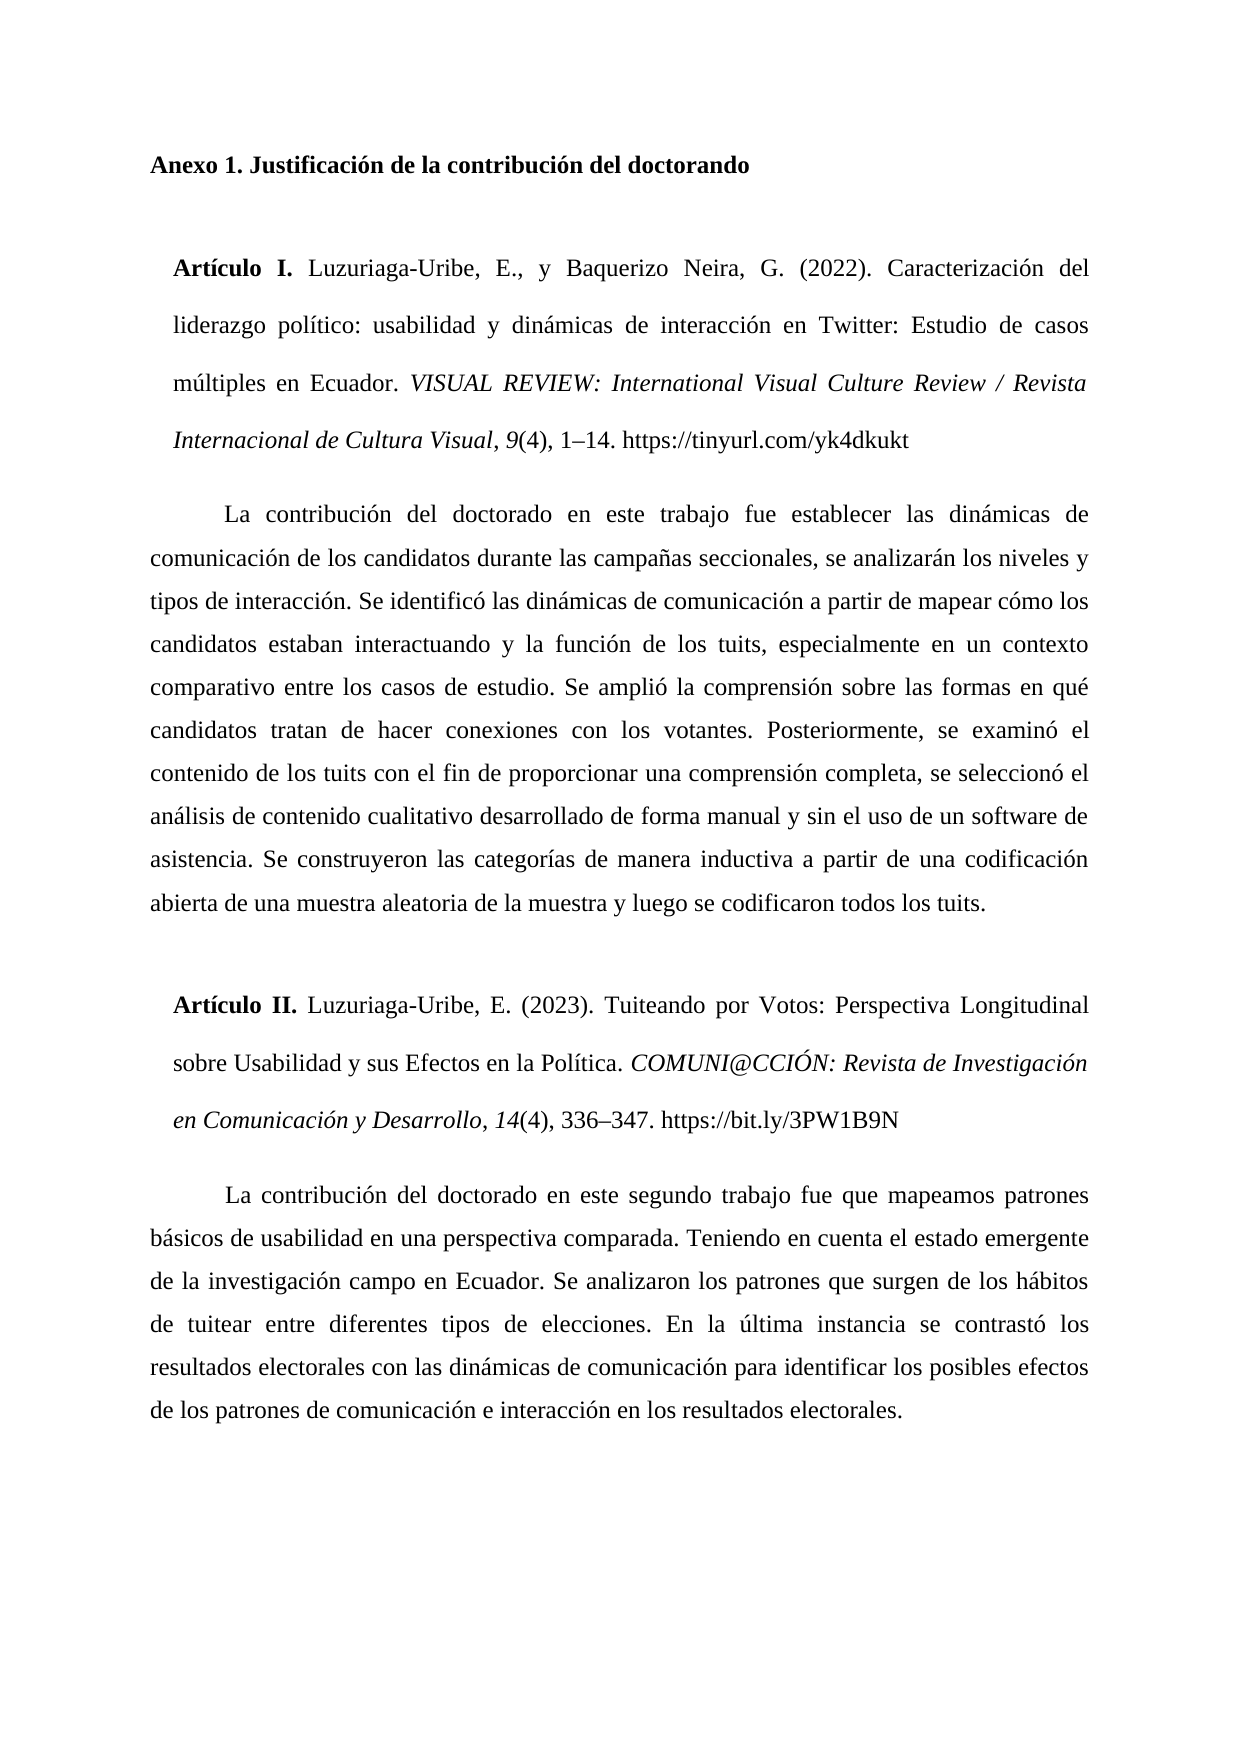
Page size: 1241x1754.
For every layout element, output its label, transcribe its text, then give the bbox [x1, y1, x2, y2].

text Artículo II. Luzuriaga-Uribe, E. (2023). Tuiteando por Votos: Perspectiva Longitudinal sobre Usabilidad y sus Efectos en la Política. COMUNI@CCIÓN: Revista de Investigación en Comunicación y Desarrollo, 14(4), 336–347. https://bit.ly/3PW1B9N [173, 991, 1090, 1134]
text Artículo I. Luzuriaga-Uribe, E., y Baquerizo Neira, G. (2022). Caracterización del liderazgo político: usabilidad y dinámicas de interacción en Twitter: Estudio de casos múltiples en Ecuador. VISUAL REVIEW: International Visual Culture Review / Revista Internacional de Cultura Visual, 9(4), 1–14. https://tinyurl.com/yk4dkukt [173, 253, 1090, 454]
subtitle Anexo 1. Justificación de la contribución del doctorando [150, 150, 1090, 179]
text La contribución del doctorado en este trabajo fue establecer las dinámicas de comunicación de los candidatos durante las campañas seccionales, se analizarán los niveles y tipos de interacción. Se identificó las dinámicas de comunicación a partir de mapear cómo los candidatos estaban interactuando y la función de los tuits, especialmente en un contexto comparativo entre los casos de estudio. Se amplió la comprensión sobre las formas en qué candidatos tratan de hacer conexiones con los votantes. Posteriormente, se examinó el contenido de los tuits con el fin de proporcionar una comprensión completa, se seleccionó el análisis de contenido cualitativo desarrollado de forma manual y sin el uso de un software de asistencia. Se construyeron las categorías de manera inductiva a partir de una codificación abierta de una muestra aleatoria de la muestra y luego se codificaron todos los tuits. [150, 499, 1090, 916]
text La contribución del doctorado en este segundo trabajo fue que mapeamos patrones básicos de usabilidad en una perspectiva comparada. Teniendo en cuenta el estado emergente de la investigación campo en Ecuador. Se analizaron los patrones que surgen de los hábitos de tuitear entre diferentes tipos de elecciones. En la última instancia se contrastó los resultados electorales con las dinámicas de comunicación para identificar los posibles efectos de los patrones de comunicación e interacción en los resultados electorales. [150, 1180, 1090, 1424]
